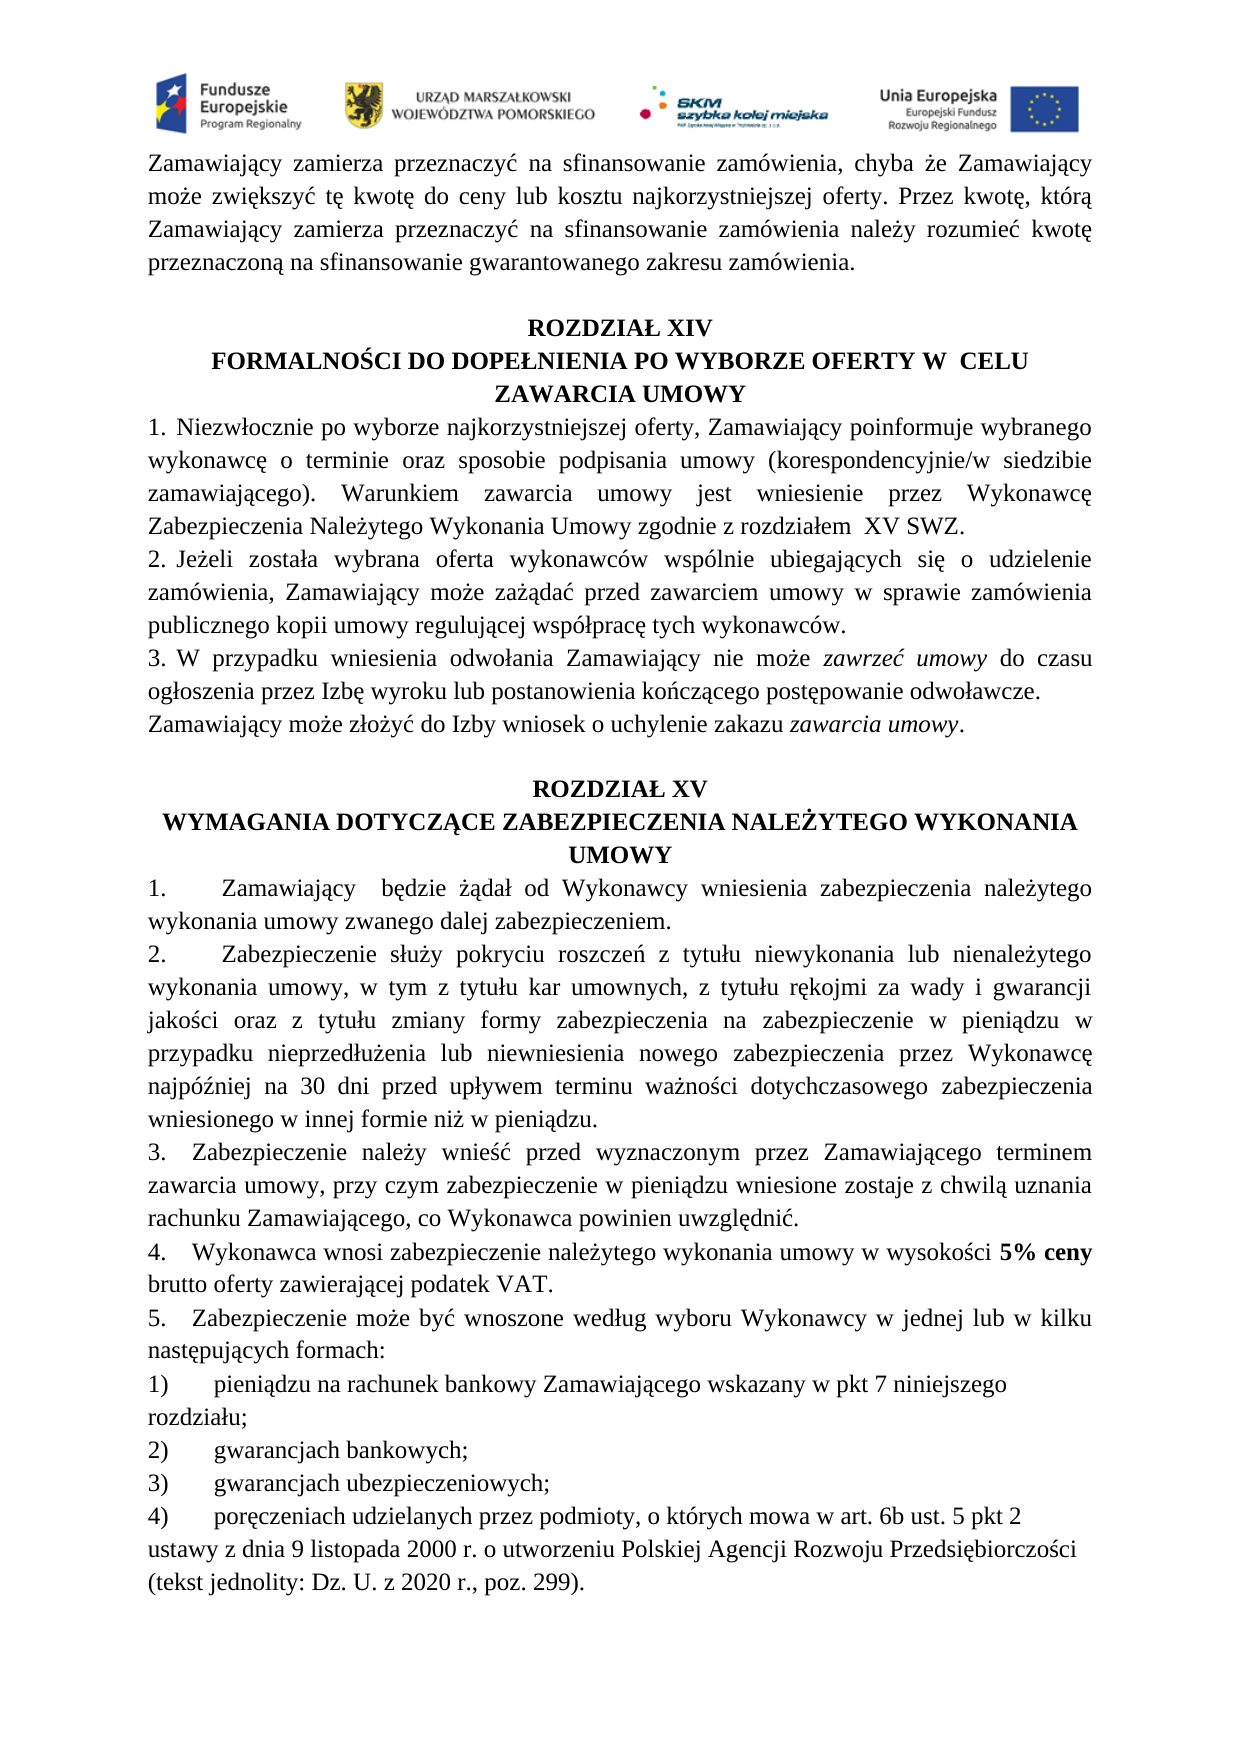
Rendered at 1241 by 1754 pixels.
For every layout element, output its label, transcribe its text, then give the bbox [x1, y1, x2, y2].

picture [147, 73, 1093, 148]
list W przypadku wniesienia odwołania Zamawiający nie może zawrzeć umowy do czasu ogłoszenia przez Izbę wyroku lub postanowienia kończącego postępowanie odwoławcze. [148, 643, 1093, 705]
list Zabezpieczenie służy pokryciu roszczeń z tytułu niewykonania lub nienależytego wykonania umowy, w tym z tytułu kar umownych, z tytułu rękojmi za wady i gwarancji jakości oraz z tytułu zmiany formy zabezpieczenia na zabezpieczenie w pieniądzu w przypadku nieprzedłużenia lub niewniesienia nowego zabezpieczenia przez Wykonawcę najpóźniej na 30 dni przed upływem terminu ważności dotychczasowego zabezpieczenia wniesionego w innej formie niż w pieniądzu. [148, 939, 1093, 1133]
list Niezwłocznie po wyborze najkorzystniejszej oferty, Zamawiający poinformuje wybranego wykonawcę o terminie oraz sposobie podpisania umowy (korespondencyjnie/w siedzibie zamawiającego). Warunkiem zawarcia umowy jest wniesienie przez Wykonawcę Zabezpieczenia Należytego Wykonania Umowy zgodnie z rozdziałem XV SWZ. [148, 412, 1093, 540]
list Wykonawca wnosi zabezpieczenie należytego wykonania umowy w wysokości 5% ceny brutto oferty zawierającej podatek VAT. [148, 1237, 1093, 1298]
list gwarancjach bankowych; [148, 1435, 1093, 1463]
list poręczeniach udzielanych przez podmioty, o których mowa w art. 6b ust. 5 pkt 2 ustawy z dnia 9 listopada 2000 r. o utworzeniu Polskiej Agencji Rozwoju Przedsiębiorczości (tekst jednolity: Dz. U. z 2020 r., poz. 299). [148, 1501, 1093, 1596]
text ROZDZIAŁ XV [148, 774, 1093, 803]
list Zabezpieczenie należy wnieść przed wyznaczonym przez Zamawiającego terminem zawarcia umowy, przy czym zabezpieczenie w pieniądzu wniesione zostaje z chwilą uznania rachunku Zamawiającego, co Wykonawca powinien uwzględnić. [148, 1137, 1093, 1232]
list Zamawiający będzie żądał od Wykonawcy wniesienia zabezpieczenia należytego wykonania umowy zwanego dalej zabezpieczeniem. [148, 873, 1093, 935]
text WYMAGANIA DOTYCZĄCE ZABEZPIECZENIA NALEŻYTEGO WYKONANIA UMOWY [148, 807, 1093, 869]
text FORMALNOŚCI DO DOPEŁNIENIA PO WYBORZE OFERTY W CELU ZAWARCIA UMOWY [148, 346, 1093, 408]
list Jeżeli została wybrana oferta wykonawców wspólnie ubiegających się o udzielenie zamówienia, Zamawiający może zażądać przed zawarciem umowy w sprawie zamówienia publicznego kopii umowy regulującej współpracę tych wykonawców. [148, 544, 1093, 639]
list Zabezpieczenie może być wnoszone według wyboru Wykonawcy w jednej lub w kilku następujących formach: [148, 1303, 1093, 1364]
text ROZDZIAŁ XIV [148, 313, 1093, 342]
text Zamawiający może złożyć do Izby wniosek o uchylenie zakazu zawarcia umowy. [148, 709, 1093, 738]
list gwarancjach ubezpieczeniowych; [148, 1468, 1093, 1496]
list pieniądzu na rachunek bankowy Zamawiającego wskazany w pkt 7 niniejszego rozdziału; [148, 1369, 1093, 1430]
